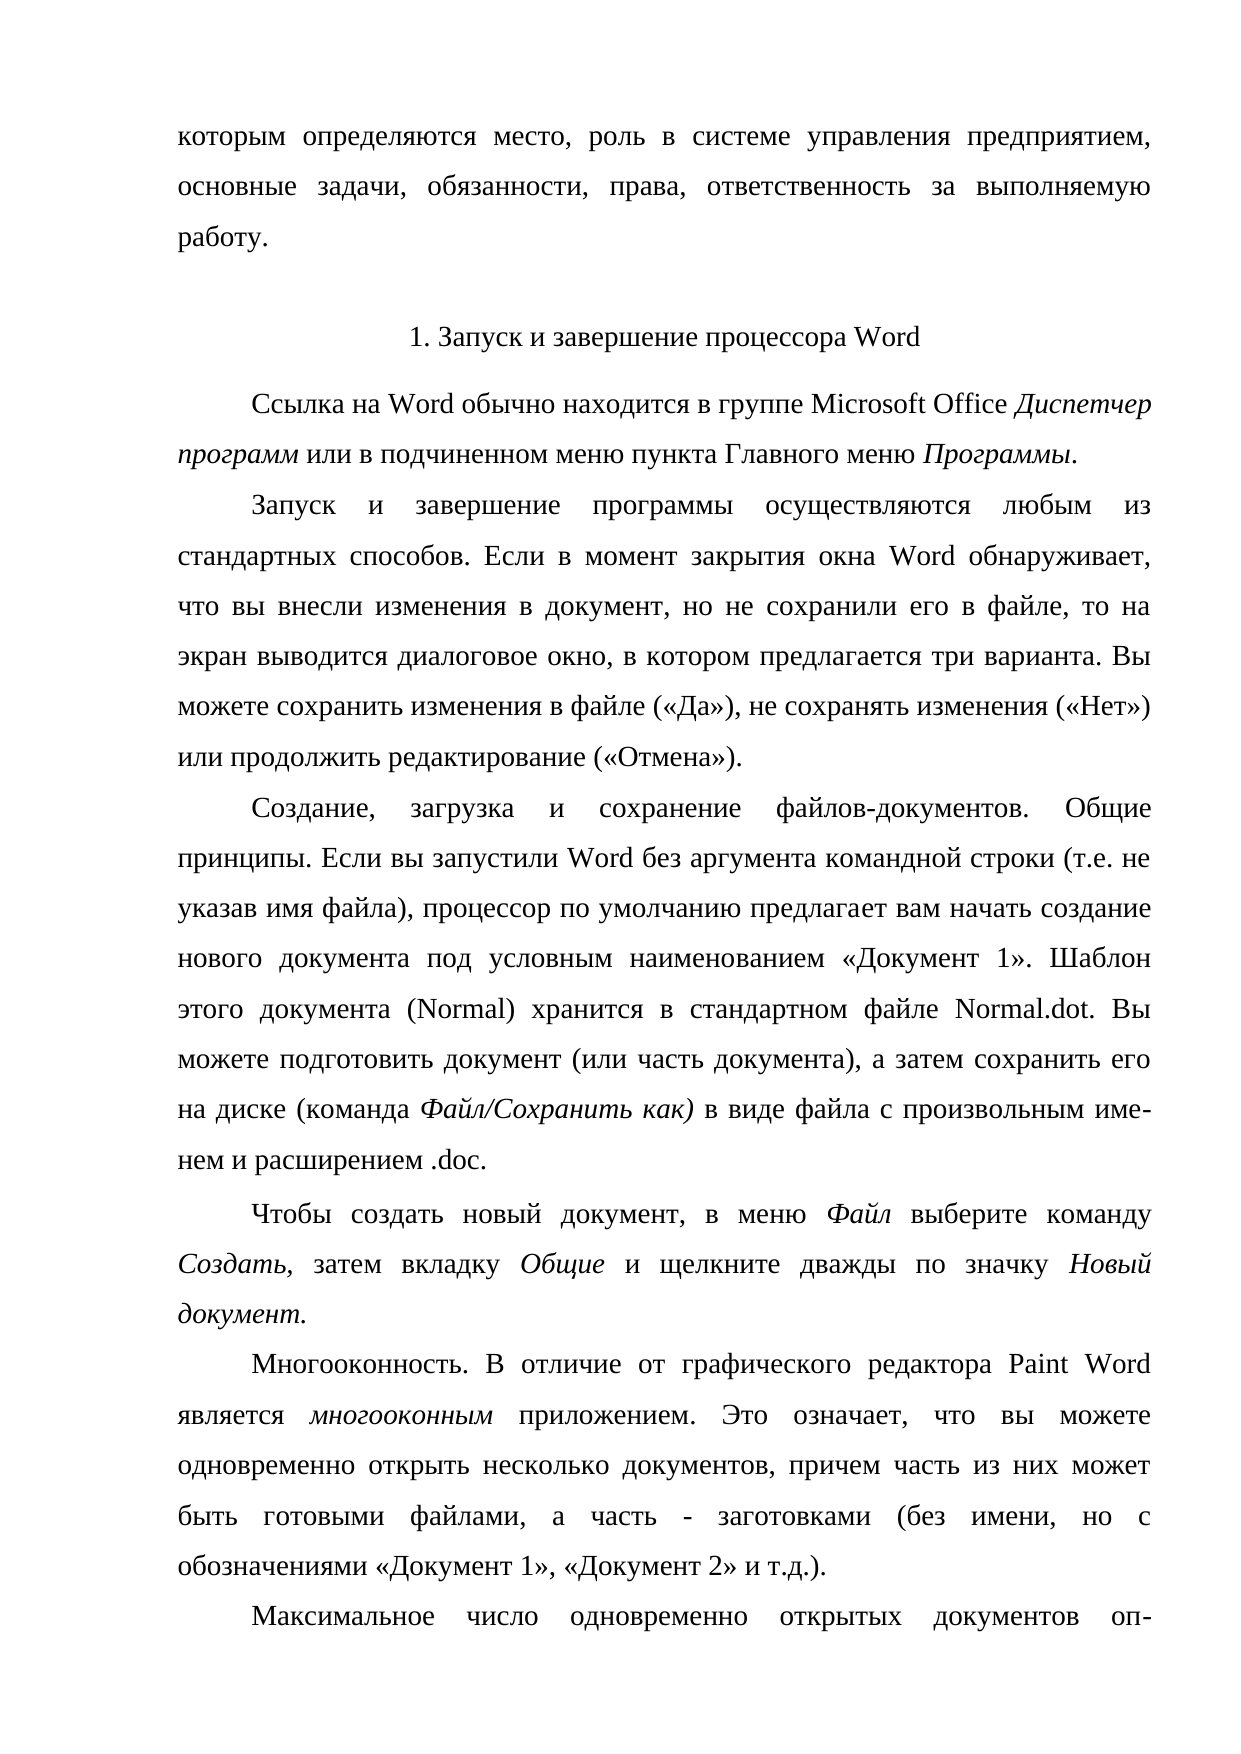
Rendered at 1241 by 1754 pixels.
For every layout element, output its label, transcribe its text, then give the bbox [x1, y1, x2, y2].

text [177, 118, 1152, 252]
text Создание, загрузка и сохранение файлов-документов. Общие принципы. Если вы запустили Word без аргумента командной строки (т.е. не указав имя файла), процессор по умолчанию предлагает вам начать создание нового документа под условным наименованием «Документ 1». Шаблон этого документа (Normal) хранится в стандартном файле Normal.dot. Вы можете подготовить документ (или часть документа), а затем сохранить его на диске (команда Файл/Сохранить как) в виде файла с произвольным именем и расширением .doc. [177, 790, 1152, 1175]
text Ссылка на Word обычно находится в группе Microsoft Office Диспетчер программ или в подчиненном меню пункта Главного меню Программы. [177, 386, 1152, 470]
text Чтобы создать новый документ, в меню Файл выберите команду Создать, затем вкладку Общие и щелкните дважды по значку Новый документ. [177, 1196, 1152, 1330]
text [177, 1598, 1152, 1632]
text Многооконность. В отличие от графического редактора Paint Word является многооконным приложением. Это означает, что вы можете одновременно открыть несколько документов, причем часть из них может быть готовыми файлами, а часть - заготовками (без имени, но с обозначениями «Документ 1», «Документ 2» и т.д.). [177, 1347, 1152, 1581]
text Запуск и завершение программы осуществляются любым из стандартных способов. Если в момент закрытия окна Word обнаруживает, что вы внесли изменения в документ, но не сохранили его в файле, то на экран выводится диалоговое окно, в котором предлагается три варианта. Вы можете сохранить изменения в файле («Да»), не сохранять изменения («Нет») или продолжить редактирование («Отмена»). [177, 487, 1152, 772]
text 1. Запуск и завершение процессора Word [177, 319, 1152, 353]
